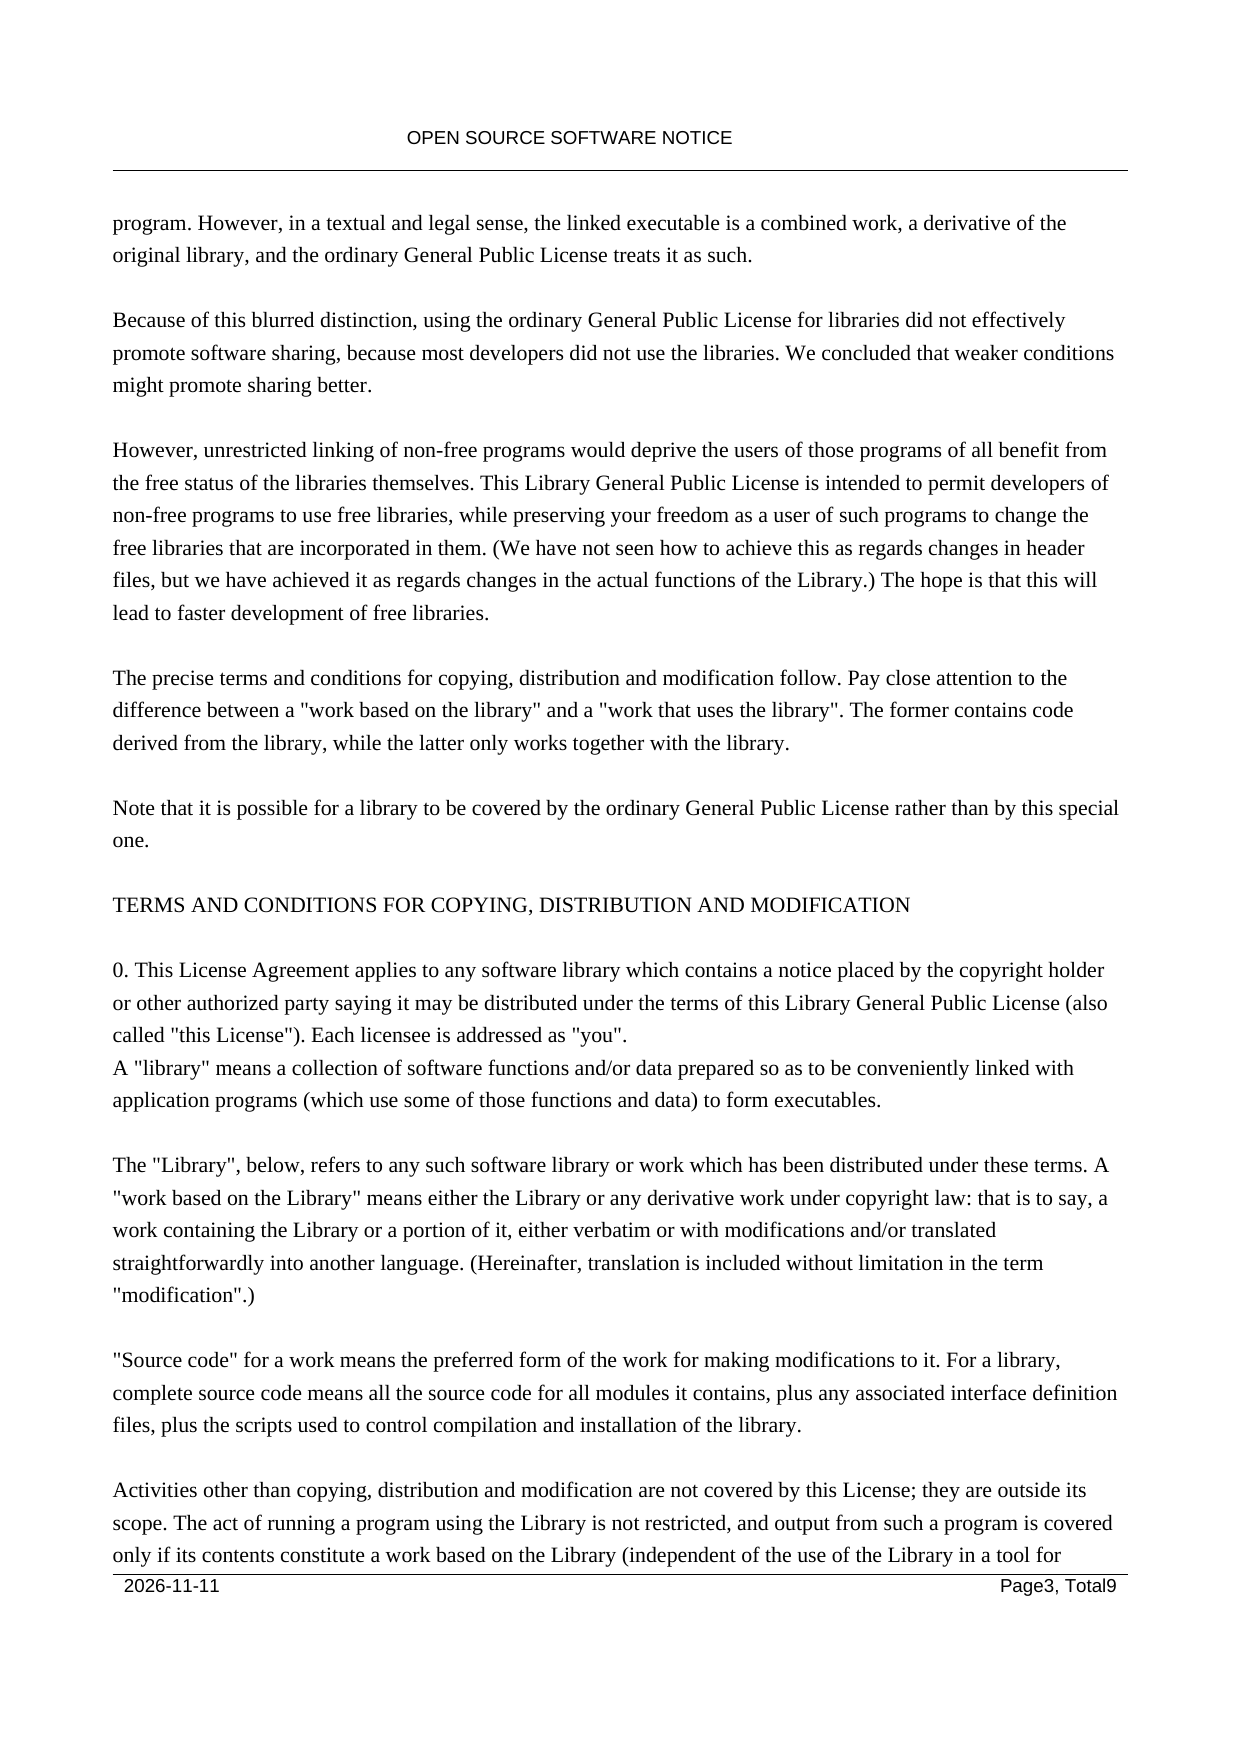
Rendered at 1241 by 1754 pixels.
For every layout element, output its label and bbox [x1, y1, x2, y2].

text [112, 206, 1128, 1571]
